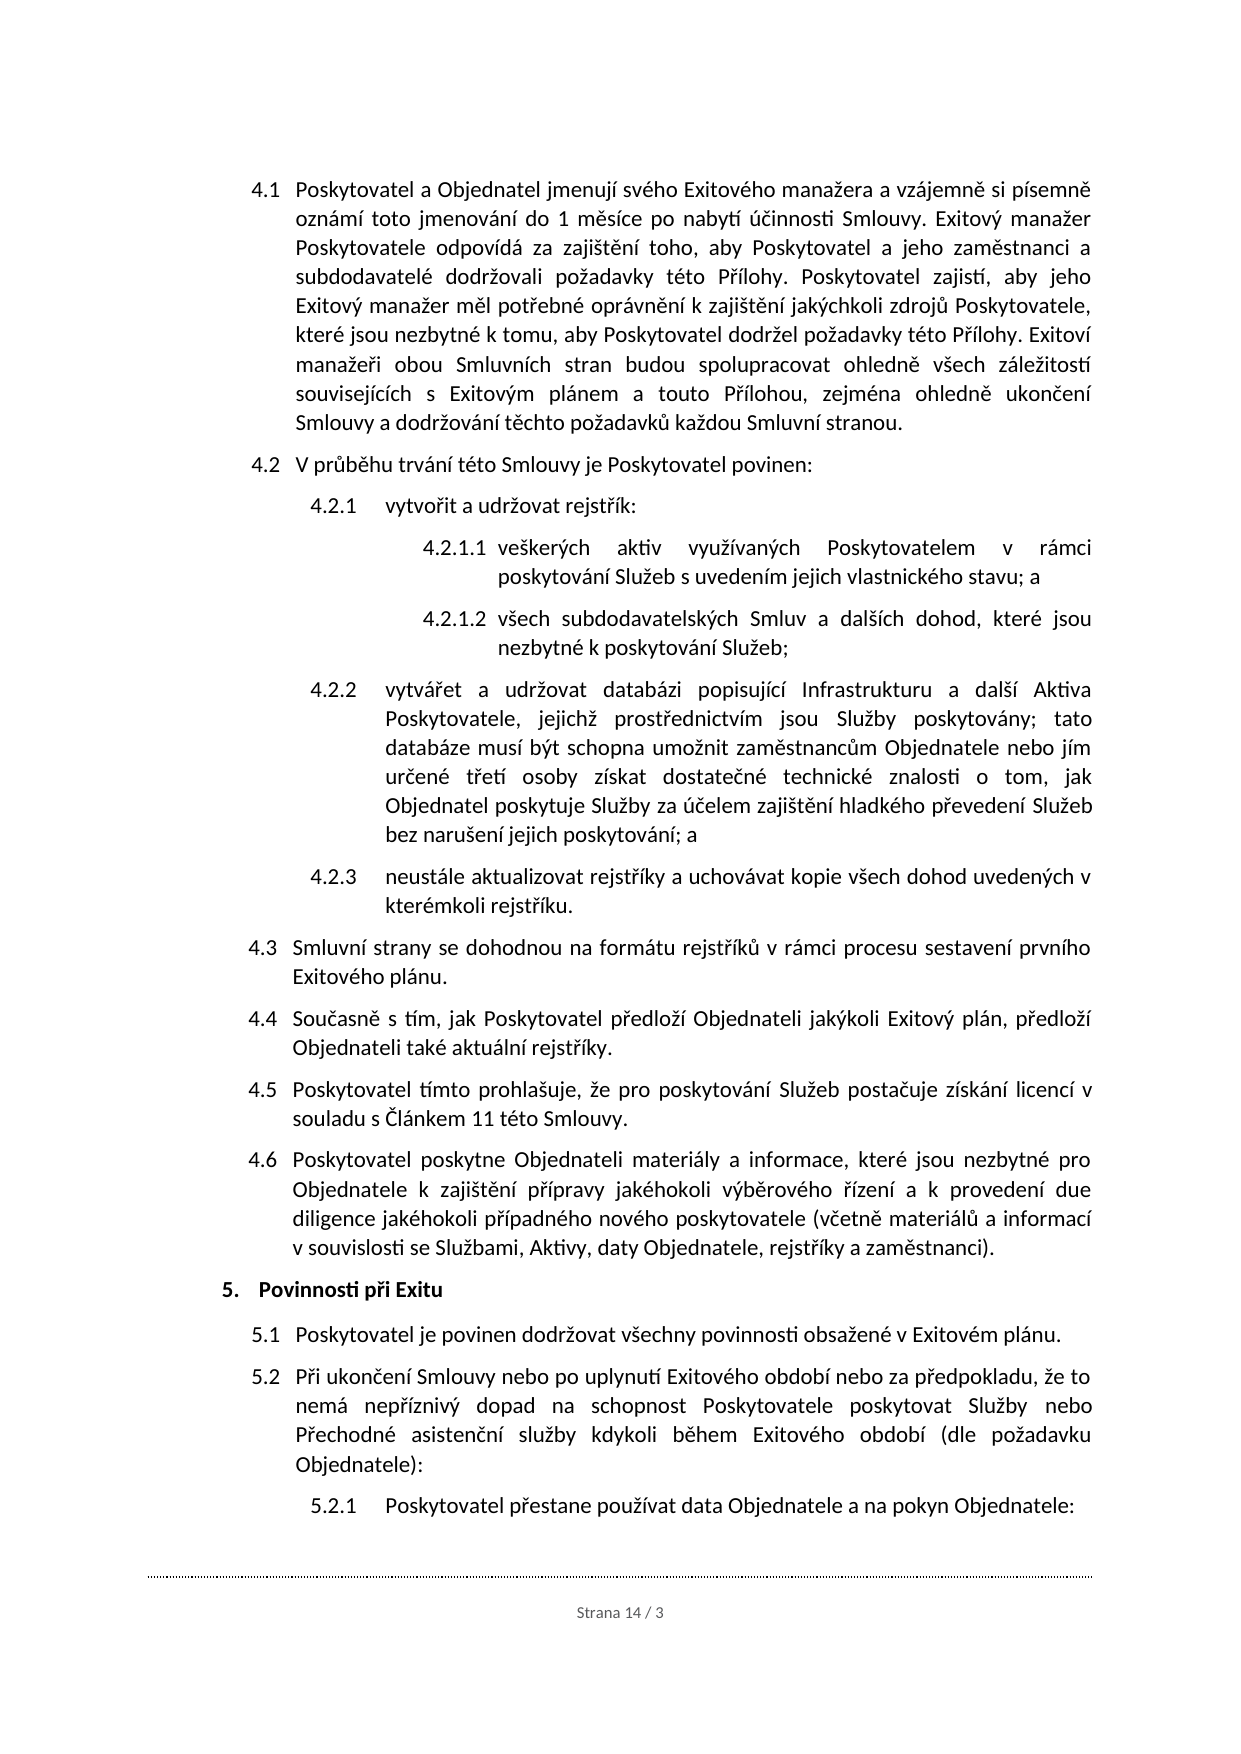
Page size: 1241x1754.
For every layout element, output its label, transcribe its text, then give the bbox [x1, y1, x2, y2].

list Povinnosti při Exitu [222, 1274, 1092, 1303]
list Poskytovatel tímto prohlašuje, že pro poskytování Služeb postačuje získání licencí v souladu s Článkem 11 této Smlouvy. [248, 1074, 1092, 1132]
list vytvořit a udržovat rejstřík: [310, 490, 1092, 519]
list V průběhu trvání této Smlouvy je Poskytovatel povinen: [251, 449, 1092, 478]
list Současně s tím, jak Poskytovatel předloží Objednateli jakýkoli Exitový plán, předloží Objednateli také aktuální rejstříky. [248, 1003, 1092, 1061]
list Smluvní strany se dohodnou na formátu rejstříků v rámci procesu sestavení prvního Exitového plánu. [248, 932, 1092, 990]
list neustále aktualizovat rejstříky a uchovávat kopie všech dohod uvedených v kterémkoli rejstříku. [310, 861, 1092, 919]
list veškerých aktiv využívaných Poskytovatelem v rámci poskytování Služeb s uvedením jejich vlastnického stavu; a [423, 532, 1092, 590]
list Při ukončení Smlouvy nebo po uplynutí Exitového období nebo za předpokladu, že to nemá nepříznivý dopad na schopnost Poskytovatele poskytovat Služby nebo Přechodné asistenční služby kdykoli během Exitového období (dle požadavku Objednatele): [251, 1361, 1092, 1478]
list Poskytovatel poskytne Objednateli materiály a informace, které jsou nezbytné pro Objednatele k zajištění přípravy jakéhokoli výběrového řízení a k provedení due diligence jakéhokoli případného nového poskytovatele (včetně materiálů a informací v souvislosti se Službami, Aktivy, daty Objednatele, rejstříky a zaměstnanci). [248, 1144, 1092, 1261]
list Poskytovatel a Objednatel jmenují svého Exitového manažera a vzájemně si písemně oznámí toto jmenování do 1 měsíce po nabytí účinnosti Smlouvy. Exitový manažer Poskytovatele odpovídá za zajištění toho, aby Poskytovatel a jeho zaměstnanci a subdodavatelé dodržovali požadavky této Přílohy. Poskytovatel zajistí, aby jeho Exitový manažer měl potřebné oprávnění k zajištění jakýchkoli zdrojů Poskytovatele, které jsou nezbytné k tomu, aby Poskytovatel dodržel požadavky této Přílohy. Exitoví manažeři obou Smluvních stran budou spolupracovat ohledně všech záležitostí souvisejících s Exitovým plánem a touto Přílohou, zejména ohledně ukončení Smlouvy a dodržování těchto požadavků každou Smluvní stranou. [251, 174, 1092, 436]
list Poskytovatel přestane používat data Objednatele a na pokyn Objednatele: [310, 1490, 1092, 1519]
list vytvářet a udržovat databázi popisující Infrastrukturu a další Aktiva Poskytovatele, jejichž prostřednictvím jsou Služby poskytovány; tato databáze musí být schopna umožnit zaměstnancům Objednatele nebo jím určené třetí osoby získat dostatečné technické znalosti o tom, jak Objednatel poskytuje Služby za účelem zajištění hladkého převedení Služeb bez narušení jejich poskytování; a [310, 674, 1092, 849]
list Poskytovatel je povinen dodržovat všechny povinnosti obsažené v Exitovém plánu. [251, 1319, 1092, 1349]
list všech subdodavatelských Smluv a dalších dohod, které jsou nezbytné k poskytování Služeb; [423, 603, 1092, 661]
